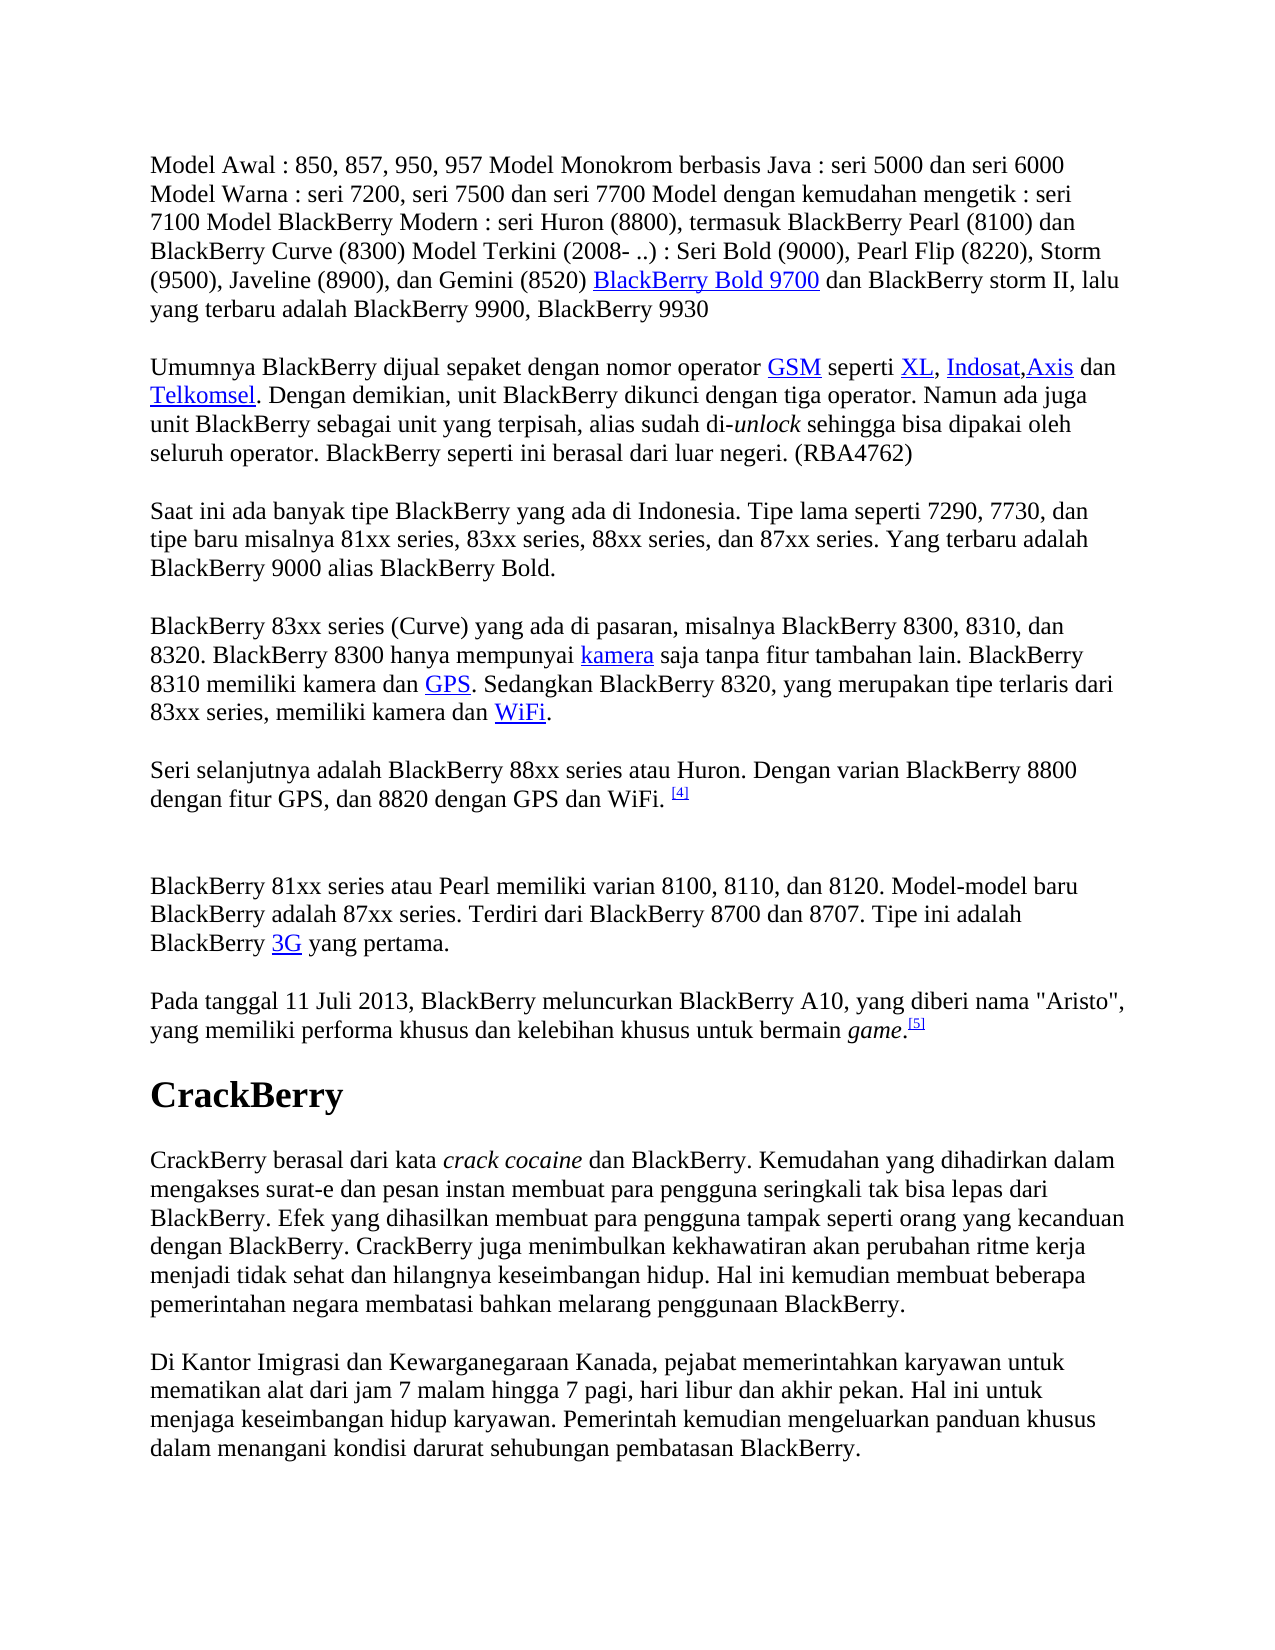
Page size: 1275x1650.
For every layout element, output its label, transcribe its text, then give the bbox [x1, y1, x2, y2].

text Di Kantor Imigrasi dan Kewarganegaraan Kanada, pejabat memerintahkan karyawan untuk mematikan alat dari jam 7 malam hingga 7 pagi, hari libur dan akhir pekan. Hal ini untuk menjaga keseimbangan hidup karyawan. Pemerintah kemudian mengeluarkan panduan khusus dalam menangani kondisi darurat sehubungan pembatasan BlackBerry. [150, 1347, 1125, 1462]
text Umumnya BlackBerry dijual sepaket dengan nomor operator GSM seperti XL, Indosat,Axis dan Telkomsel. Dengan demikian, unit BlackBerry dikunci dengan tiga operator. Namun ada juga unit BlackBerry sebagai unit yang terpisah, alias sudah di-unlock sehingga bisa dipakai oleh seluruh operator. BlackBerry seperti ini berasal dari luar negeri. (RBA4762) [150, 352, 1125, 467]
text Seri selanjutnya adalah BlackBerry 88xx series atau Huron. Dengan varian BlackBerry 8800 dengan fitur GPS, dan 8820 dengan GPS dan WiFi. [4] [150, 755, 1125, 813]
text CrackBerry berasal dari kata crack cocaine dan BlackBerry. Kemudahan yang dihadirkan dalam mengakses surat-e dan pesan instan membuat para pengguna seringkali tak bisa lepas dari BlackBerry. Efek yang dihasilkan membuat para pengguna tampak seperti orang yang kecanduan dengan BlackBerry. CrackBerry juga menimbulkan kekhawatiran akan perubahan ritme kerja menjadi tidak sehat dan hilangnya keseimbangan hidup. Hal ini kemudian membuat beberapa pemerintahan negara membatasi bahkan melarang penggunaan BlackBerry. [150, 1145, 1125, 1318]
text Model Awal : 850, 857, 950, 957 Model Monokrom berbasis Java : seri 5000 dan seri 6000 Model Warna : seri 7200, seri 7500 dan seri 7700 Model dengan kemudahan mengetik : seri 7100 Model BlackBerry Modern : seri Huron (8800), termasuk BlackBerry Pearl (8100) dan BlackBerry Curve (8300) Model Terkini (2008- ..) : Seri Bold (9000), Pearl Flip (8220), Storm (9500), Javeline (8900), dan Gemini (8520) BlackBerry Bold 9700 dan BlackBerry storm II, lalu yang terbaru adalah BlackBerry 9900, BlackBerry 9930 [150, 150, 1125, 322]
text BlackBerry 83xx series (Curve) yang ada di pasaran, misalnya BlackBerry 8300, 8310, dan 8320. BlackBerry 8300 hanya mempunyai kamera saja tanpa fitur tambahan lain. BlackBerry 8310 memiliki kamera dan GPS. Sedangkan BlackBerry 8320, yang merupakan tipe terlaris dari 83xx series, memiliki kamera dan WiFi. [150, 611, 1125, 726]
text Pada tanggal 11 Juli 2013, BlackBerry meluncurkan BlackBerry A10, yang diberi nama "Aristo", yang memiliki performa khusus dan kelebihan khusus untuk bermain game.[5] [150, 986, 1125, 1044]
text Saat ini ada banyak tipe BlackBerry yang ada di Indonesia. Tipe lama seperti 7290, 7730, dan tipe baru misalnya 81xx series, 83xx series, 88xx series, dan 87xx series. Yang terbaru adalah BlackBerry 9000 alias BlackBerry Bold. [150, 496, 1125, 582]
text CrackBerry [150, 1073, 1125, 1116]
text BlackBerry 81xx series atau Pearl memiliki varian 8100, 8110, dan 8120. Model-model baru BlackBerry adalah 87xx series. Terdiri dari BlackBerry 8700 dan 8707. Tipe ini adalah BlackBerry 3G yang pertama. [150, 842, 1125, 957]
